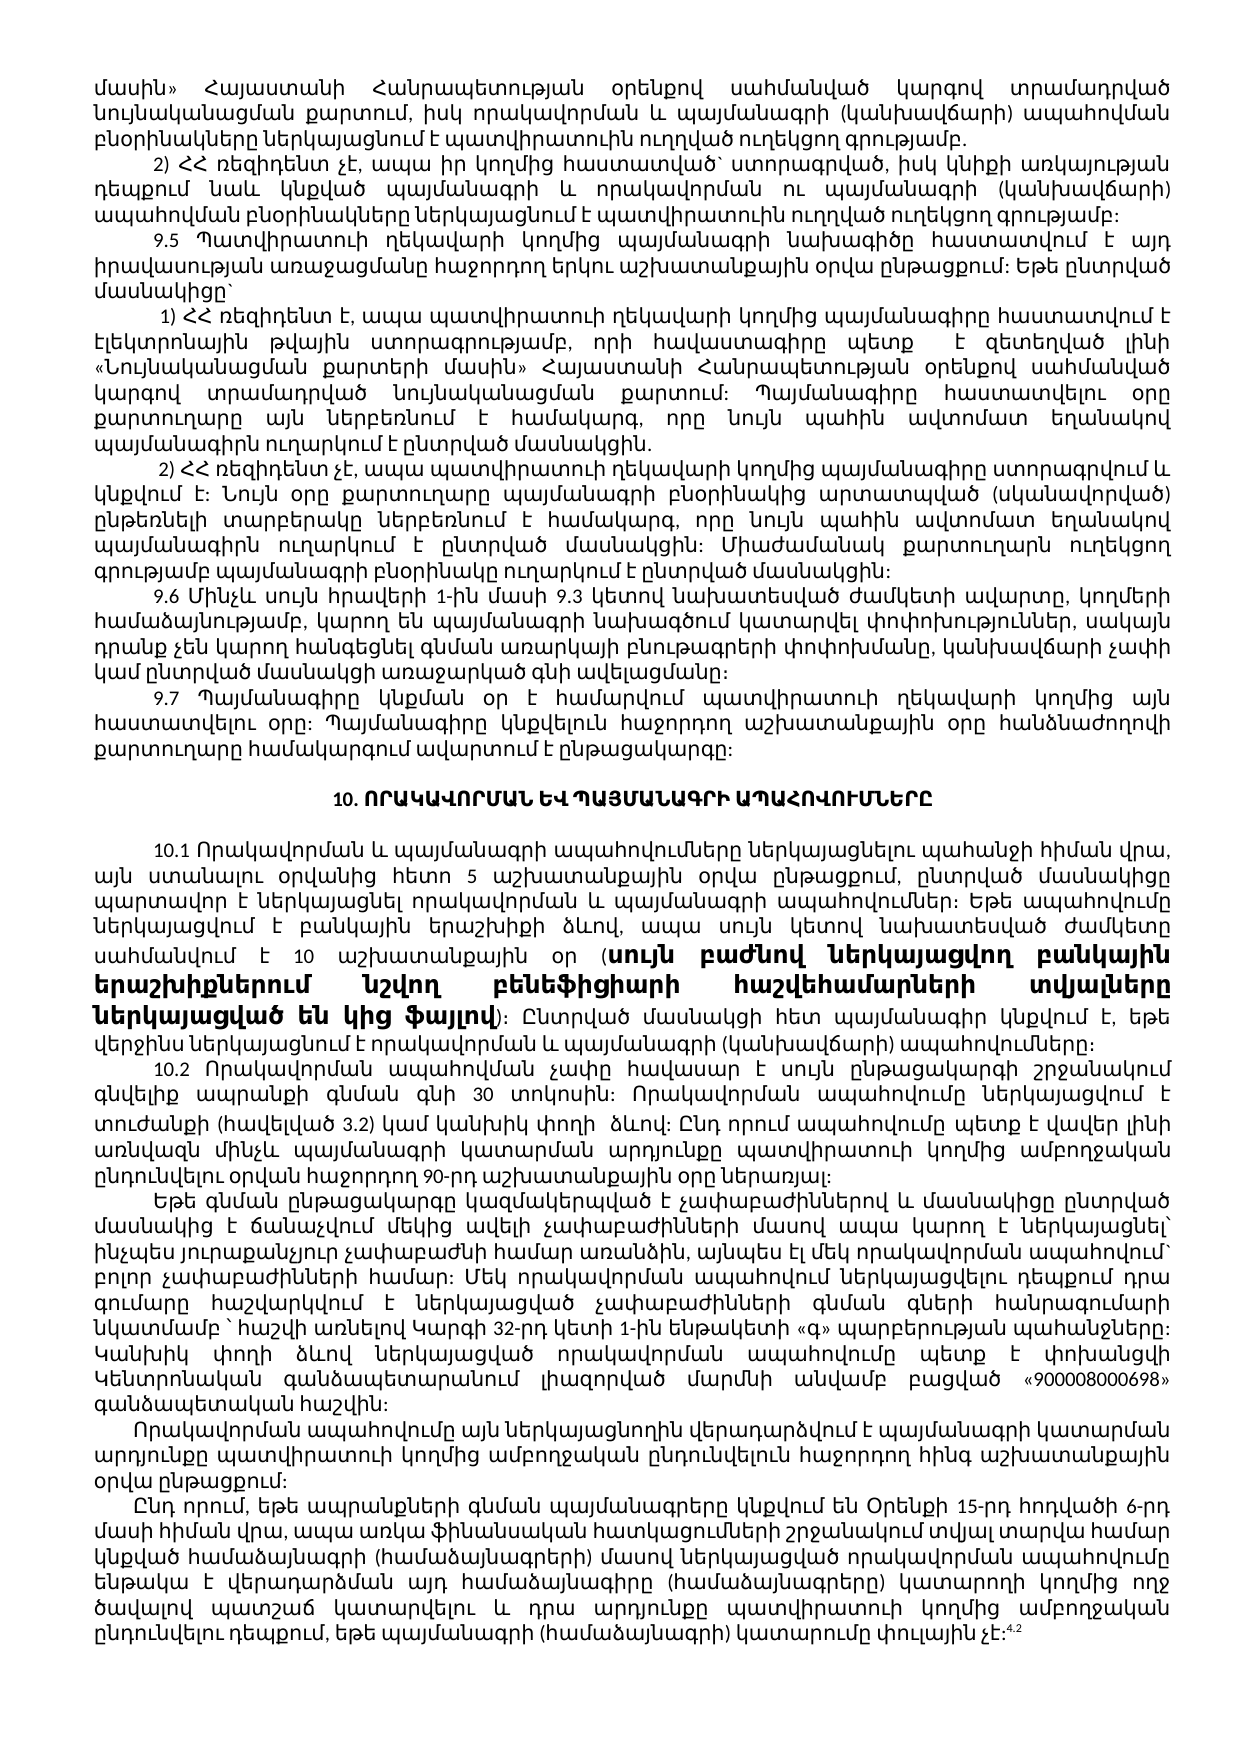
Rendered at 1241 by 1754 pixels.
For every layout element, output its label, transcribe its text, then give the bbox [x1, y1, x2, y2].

text Ընդ որում, եթե ապրանքների գնման պայմանագրերը կնքվում են Օրենքի 15-րդ հոդվածի 6-րդ մասի հիման վրա, ապա առկա ֆինանսական հատկացումների շրջանակում տվյալ տարվա համար կնքված համաձայնագրի (համաձայնագրերի) մասով ներկայացված որակավորման ապահովումը ենթակա է վերադարձման այդ համաձայնագիրը (համաձայնագրերը) կատարողի կողմից ողջ ծավալով պատշաճ կատարվելու և դրա արդյունքը պատվիրատուի կողմից ամբողջական ընդունվելու դեպքում, եթե պայմանագրի (համաձայնագրի) կատարումը փուլային չէ:4.2 [94, 1493, 1171, 1646]
text 10.2 Որակավորման ապահովման չափը հավասար է սույն ընթացակարգի շրջանակում գնվելիք ապրանքի գնման գնի 30 տոկոսին: Որակավորման ապահովումը ներկայացվում է տուժանքի (հավելված 3.2) կամ կանխիկ փողի ձևով: Ընդ որում ապահովումը պետք է վավեր լինի առնվազն մինչև պայմանագրի կատարման արդյունքը պատվիրատուի կողմից ամբողջական ընդունվելու օրվան հաջորդող 90-րդ աշխատանքային օրը ներառյալ: [94, 1056, 1171, 1188]
text 9.5 Պատվիրատուի ղեկավարի կողմից պայմանագրի նախագիծը հաստատվում է այդ իրավասության առաջացմանը հաջորդող երկու աշխատանքային օրվա ընթացքում: Եթե ընտրված մասնակիցը` [94, 227, 1171, 304]
text Եթե գնման ընթացակարգը կազմակերպված է չափաբաժիններով և մասնակիցը ընտրված մասնակից է ճանաչվում մեկից ավելի չափաբաժինների մասով ապա կարող է ներկայացնել՝ ինչպես յուրաքանչյուր չափաբաժնի համար առանձին, այնպես էլ մեկ որակավորման ապահովում` բոլոր չափաբաժինների համար: Մեկ որակավորման ապահովում ներկայացվելու դեպքում դրա գումարը հաշվարկվում է ներկայացված չափաբաժինների գնման գների հանրագումարի նկատմամբ ՝ հաշվի առնելով Կարգի 32-րդ կետի 1-ին ենթակետի «գ» պարբերության պահանջները: Կանխիկ փողի ձևով ներկայացված որակավորման ապահովումը պետք է փոխանցվի Կենտրոնական գանձապետարանում լիազորված մարմնի անվամբ բացված «900008000698» գանձապետական հաշվին: [94, 1188, 1171, 1417]
text 9.7 Պայմանագիրը կնքման օր է համարվում պատվիրատուի ղեկավարի կողմից այն հաստատվելու օրը: Պայմանագիրը կնքվելուն հաջորդող աշխատանքային օրը հանձնաժողովի քարտուղարը համակարգում ավարտում է ընթացակարգը: [94, 685, 1171, 761]
text 1) ՀՀ ռեզիդենտ է, ապա պատվիրատուի ղեկավարի կողմից պայմանագիրը հաստատվում է էլեկտրոնային թվային ստորագրությամբ, որի հավաստագիրը պետք է զետեղված լինի «Նույնականացման քարտերի մասին» Հայաստանի Հանրապետության օրենքով սահմանված կարգով տրամադրված նույնականացման քարտում: Պայմանագիրը հաստատվելու օրը քարտուղարը այն ներբեռնում է համակարգ, որը նույն պահին ավտոմատ եղանակով պայմանագիրն ուղարկում է ընտրված մասնակցին. [94, 304, 1171, 456]
text 2) ՀՀ ռեզիդենտ չէ, ապա իր կողմից հաստատված` ստորագրված, իսկ կնիքի առկայության դեպքում նաև կնքված պայմանագրի և որակավորման ու պայմանագրի (կանխավճարի) ապահովման բնօրինակները ներկայացնում է պատվիրատուին ուղղված ուղեկցող գրությամբ: [94, 151, 1171, 227]
text Որակավորման ապահովումը այն ներկայացնողին վերադարձվում է պայմանագրի կատարման արդյունքը պատվիրատուի կողմից ամբողջական ընդունվելուն հաջորդող հինգ աշխատանքային օրվա ընթացքում: [94, 1417, 1171, 1493]
text 10. ՈՐԱԿԱՎՈՐՄԱՆ ԵՎ ՊԱՅՄԱՆԱԳՐԻ ԱՊԱՀՈՎՈՒՄՆԵՐԸ [94, 787, 1171, 812]
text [94, 75, 1171, 151]
text 2) ՀՀ ռեզիդենտ չէ, ապա պատվիրատուի ղեկավարի կողմից պայմանագիրը ստորագրվում և կնքվում է: Նույն օրը քարտուղարը պայմանագրի բնօրինակից արտատպված (սկանավորված) ընթեռնելի տարբերակը ներբեռնում է համակարգ, որը նույն պահին ավտոմատ եղանակով պայմանագիրն ուղարկում է ընտրված մասնակցին: Միաժամանակ քարտուղարն ուղեկցող գրությամբ պայմանագրի բնօրինակը ուղարկում է ընտրված մասնակցին: [94, 456, 1171, 583]
text 10.1 Որակավորման և պայմանագրի ապահովումները ներկայացնելու պահանջի հիման վրա, այն ստանալու օրվանից հետո 5 աշխատանքային օրվա ընթացքում, ընտրված մասնակիցը պարտավոր է ներկայացնել որակավորման և պայմանագրի ապահովումներ։ Եթե ապահովումը ներկայացվում է բանկային երաշխիքի ձևով, ապա սույն կետով նախատեսված ժամկետը սահմանվում է 10 աշխատանքային օր (սույն բաժնով ներկայացվող բանկային երաշխիքներում նշվող բենեֆիցիարի հաշվեհամարների տվյալները ներկայացված են կից ֆայլով)։ Ընտրված մասնակցի հետ պայմանագիր կնքվում է, եթե վերջինս ներկայացնում է որակավորման և պայմանագրի (կանխավճարի) ապահովումները։ [94, 837, 1171, 1056]
text 9.6 Մինչև սույն հրավերի 1-ին մասի 9.3 կետով նախատեսված ժամկետի ավարտը, կողմերի համաձայնությամբ, կարող են պայմանագրի նախագծում կատարվել փոփոխություններ, սակայն դրանք չեն կարող հանգեցնել գնման առարկայի բնութագրերի փոփոխմանը, կանխավճարի չափի կամ ընտրված մասնակցի առաջարկած գնի ավելացմանը։ [94, 583, 1171, 685]
